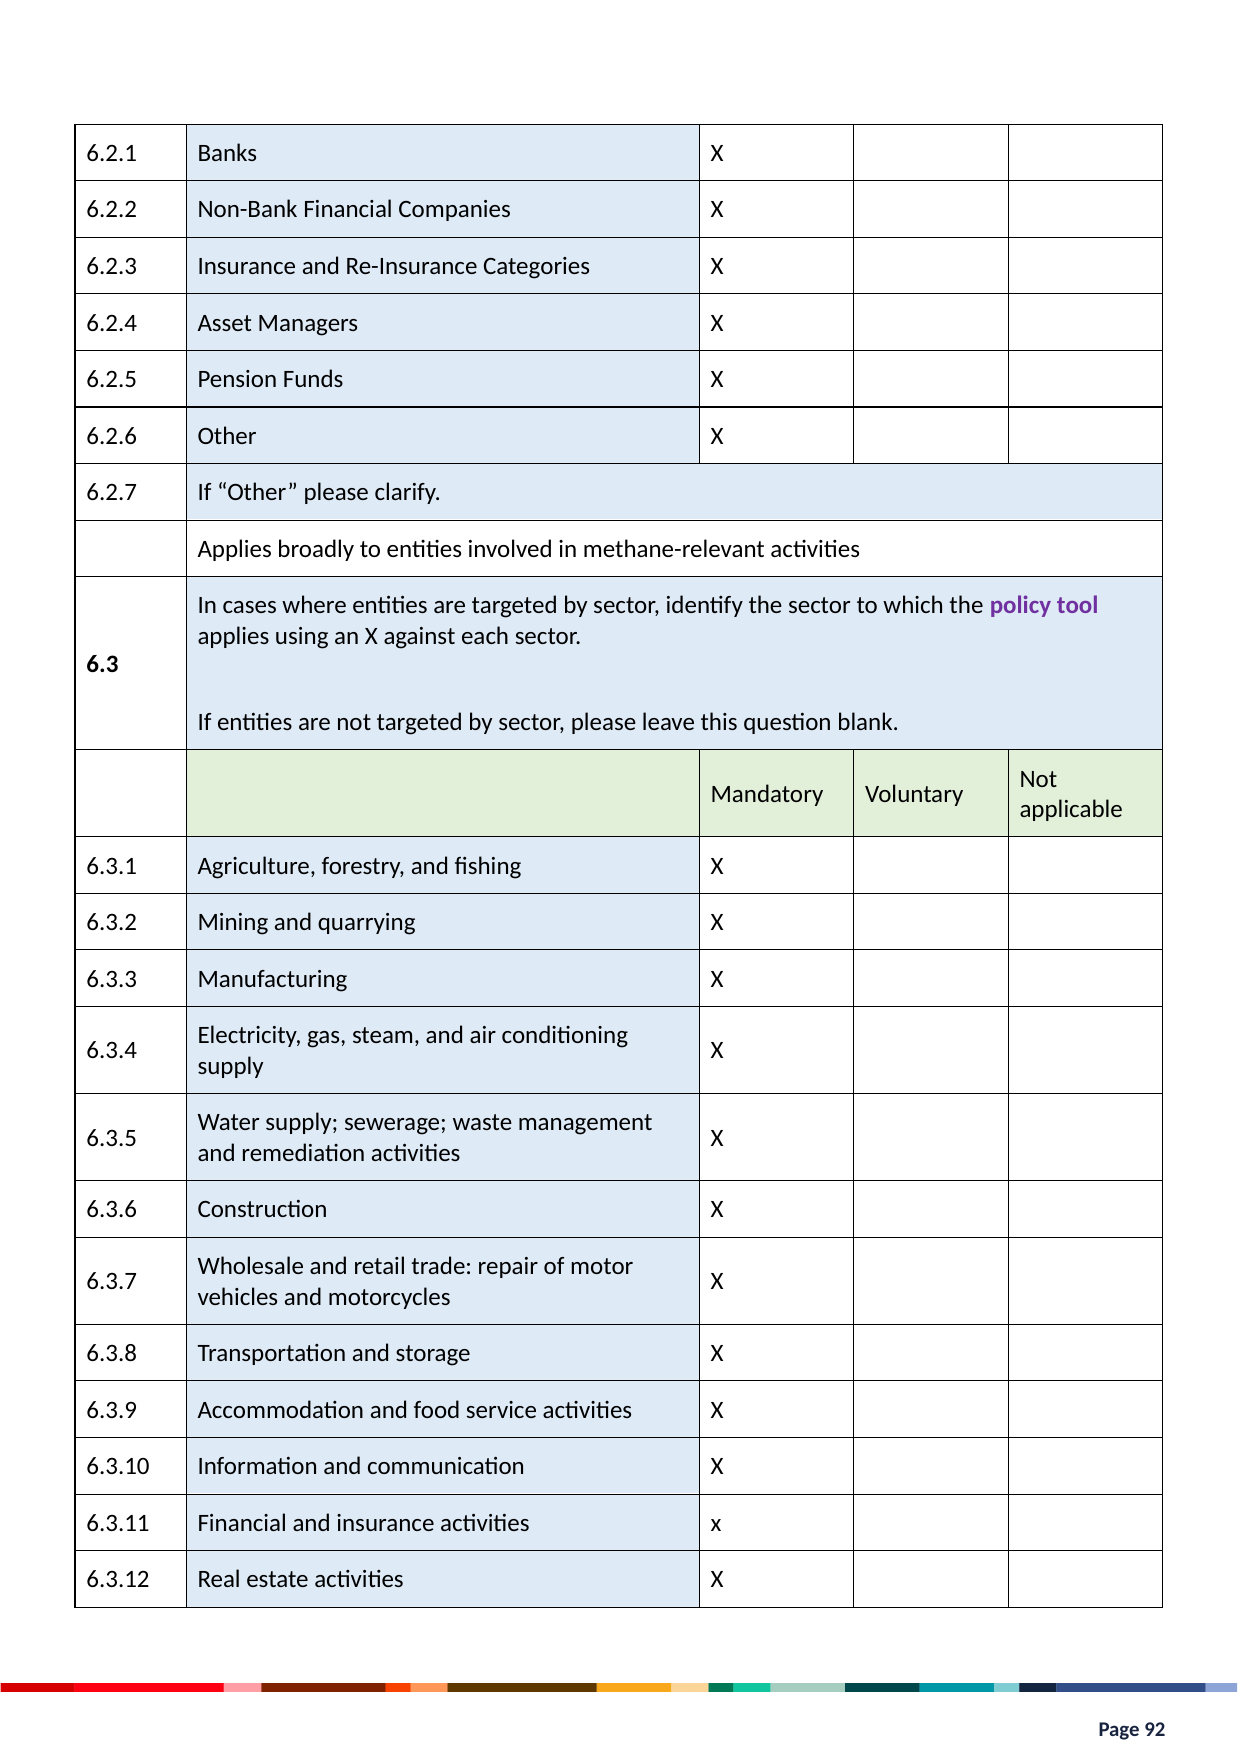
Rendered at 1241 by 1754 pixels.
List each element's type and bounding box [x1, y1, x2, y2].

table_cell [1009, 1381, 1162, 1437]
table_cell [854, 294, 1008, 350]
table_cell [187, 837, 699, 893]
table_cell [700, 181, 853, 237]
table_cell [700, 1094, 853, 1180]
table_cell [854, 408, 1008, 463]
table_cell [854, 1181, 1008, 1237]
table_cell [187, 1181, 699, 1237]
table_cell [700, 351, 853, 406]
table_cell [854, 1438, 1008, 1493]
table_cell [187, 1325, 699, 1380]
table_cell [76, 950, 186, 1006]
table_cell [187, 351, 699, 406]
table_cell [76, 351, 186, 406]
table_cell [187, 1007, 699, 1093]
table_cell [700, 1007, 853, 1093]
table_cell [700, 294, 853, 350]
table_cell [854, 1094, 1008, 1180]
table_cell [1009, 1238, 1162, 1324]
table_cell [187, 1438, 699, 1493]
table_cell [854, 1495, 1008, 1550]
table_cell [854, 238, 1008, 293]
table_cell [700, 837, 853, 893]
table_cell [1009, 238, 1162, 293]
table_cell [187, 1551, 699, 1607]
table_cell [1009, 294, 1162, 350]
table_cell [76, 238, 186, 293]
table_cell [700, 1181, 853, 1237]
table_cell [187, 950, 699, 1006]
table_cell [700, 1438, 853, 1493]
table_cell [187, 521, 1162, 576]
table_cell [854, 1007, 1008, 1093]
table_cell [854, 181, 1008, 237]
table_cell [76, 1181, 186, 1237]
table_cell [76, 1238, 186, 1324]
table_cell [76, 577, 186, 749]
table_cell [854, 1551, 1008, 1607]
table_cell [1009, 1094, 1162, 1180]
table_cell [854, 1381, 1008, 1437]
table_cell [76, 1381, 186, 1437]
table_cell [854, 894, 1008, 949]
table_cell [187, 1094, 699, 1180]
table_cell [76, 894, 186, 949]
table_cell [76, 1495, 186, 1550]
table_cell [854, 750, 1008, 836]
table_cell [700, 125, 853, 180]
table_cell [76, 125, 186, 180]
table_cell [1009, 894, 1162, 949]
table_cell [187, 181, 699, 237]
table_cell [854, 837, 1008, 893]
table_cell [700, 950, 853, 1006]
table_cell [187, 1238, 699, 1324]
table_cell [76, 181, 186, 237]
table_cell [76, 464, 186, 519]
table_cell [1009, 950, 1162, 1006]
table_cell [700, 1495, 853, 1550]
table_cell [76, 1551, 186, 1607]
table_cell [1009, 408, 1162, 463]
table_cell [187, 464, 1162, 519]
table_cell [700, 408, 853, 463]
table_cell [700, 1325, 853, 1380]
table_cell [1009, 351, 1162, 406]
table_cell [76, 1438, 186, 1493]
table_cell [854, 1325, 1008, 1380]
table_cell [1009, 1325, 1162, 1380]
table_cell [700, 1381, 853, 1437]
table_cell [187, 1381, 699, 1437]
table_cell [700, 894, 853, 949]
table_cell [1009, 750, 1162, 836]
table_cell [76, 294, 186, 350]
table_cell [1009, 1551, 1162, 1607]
picture [0, 1683, 1236, 1692]
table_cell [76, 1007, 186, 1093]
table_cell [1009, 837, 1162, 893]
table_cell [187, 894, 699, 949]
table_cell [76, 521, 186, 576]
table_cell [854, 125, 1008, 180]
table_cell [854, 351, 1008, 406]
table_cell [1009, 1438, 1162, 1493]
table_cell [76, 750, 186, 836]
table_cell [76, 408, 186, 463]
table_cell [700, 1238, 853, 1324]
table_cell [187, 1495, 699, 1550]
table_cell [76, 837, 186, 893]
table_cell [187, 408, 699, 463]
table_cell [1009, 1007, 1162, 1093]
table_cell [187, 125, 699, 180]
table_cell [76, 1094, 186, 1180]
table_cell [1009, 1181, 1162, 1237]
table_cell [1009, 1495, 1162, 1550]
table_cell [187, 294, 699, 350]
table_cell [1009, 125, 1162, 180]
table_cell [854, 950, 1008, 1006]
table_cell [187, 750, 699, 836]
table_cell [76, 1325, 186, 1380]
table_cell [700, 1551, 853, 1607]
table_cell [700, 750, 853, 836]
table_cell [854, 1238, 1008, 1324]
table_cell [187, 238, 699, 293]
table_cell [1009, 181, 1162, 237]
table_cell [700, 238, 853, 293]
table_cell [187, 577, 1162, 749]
